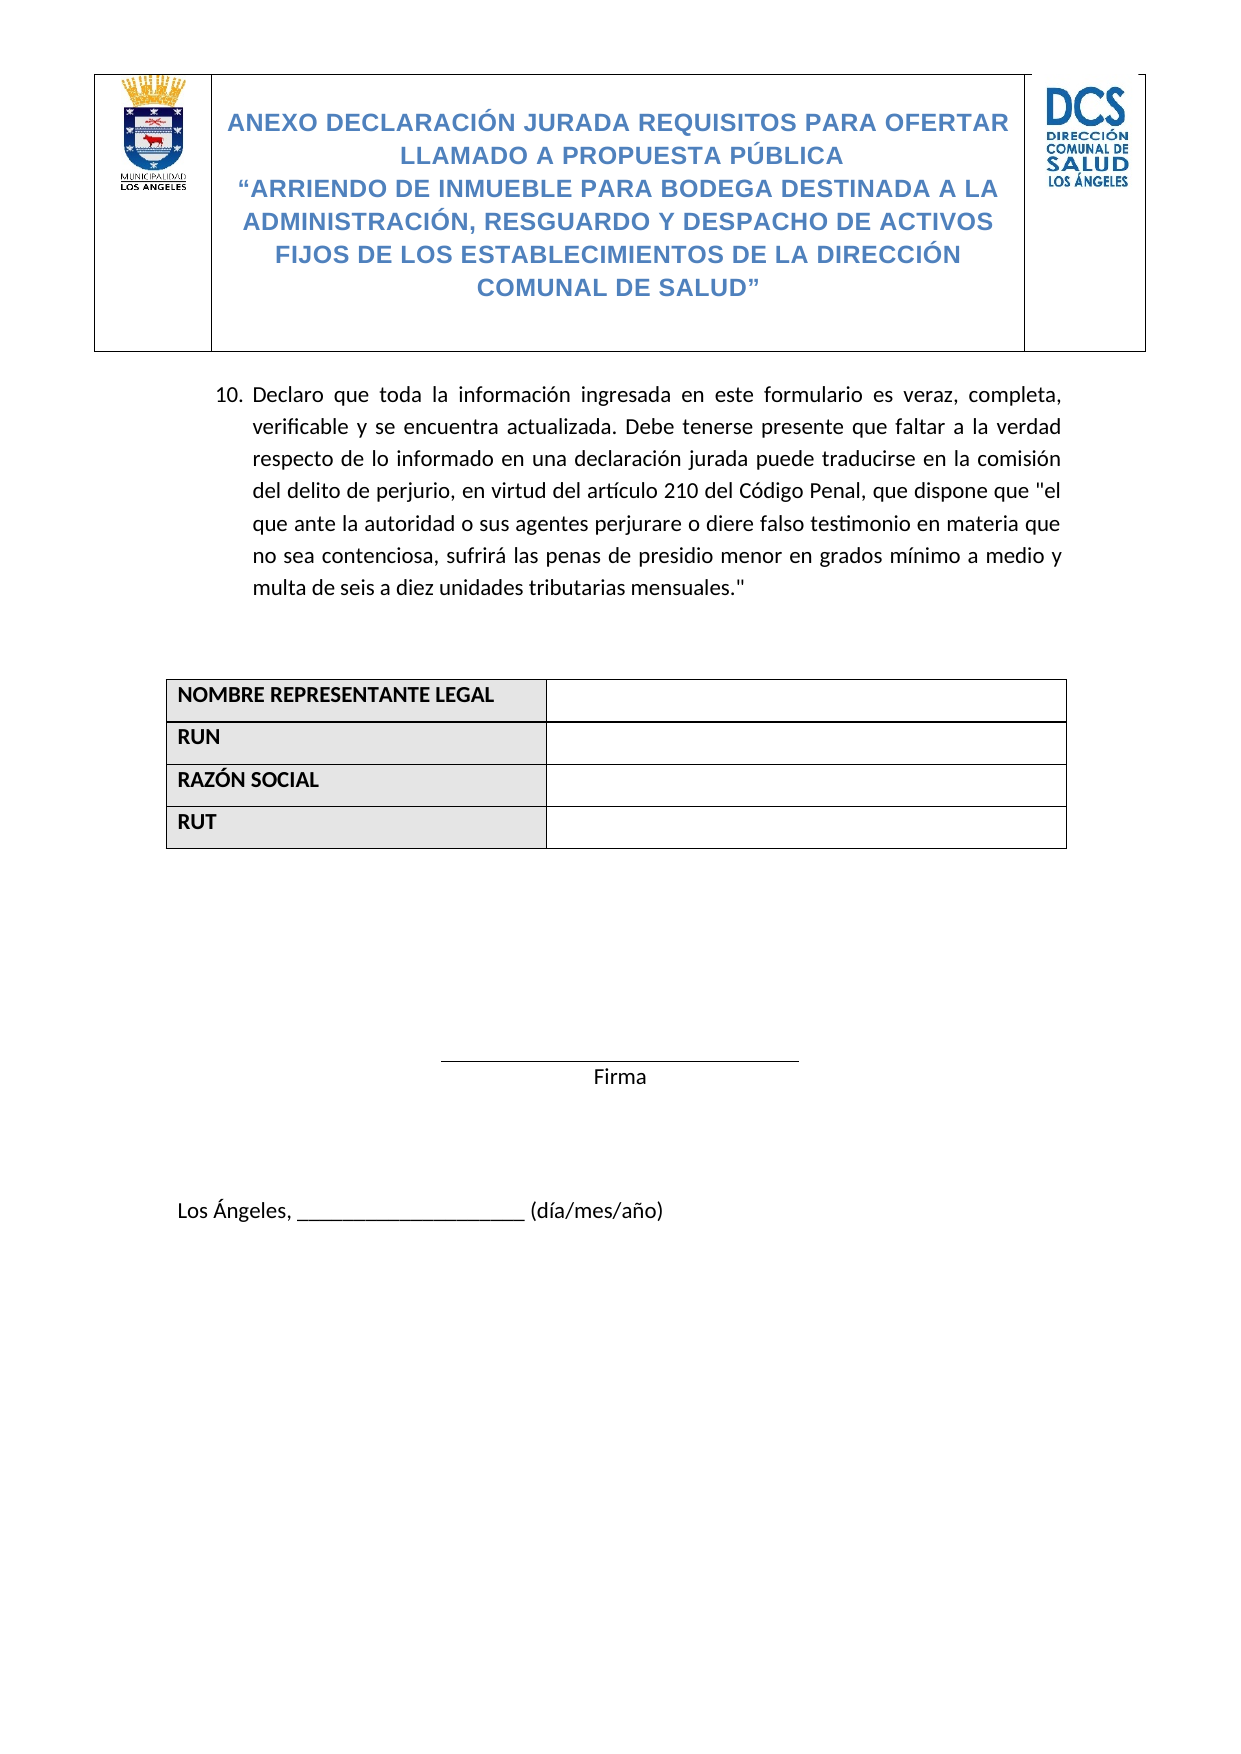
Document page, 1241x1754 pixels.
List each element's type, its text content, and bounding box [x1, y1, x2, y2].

table_header [547, 680, 1066, 721]
table_cell [547, 765, 1066, 806]
table_cell [547, 807, 1066, 848]
table_cell RAZÓN SOCIAL [167, 765, 546, 806]
table_cell RUN [167, 723, 546, 764]
table_cell RUT [167, 807, 546, 848]
table_header NOMBRE REPRESENTANTE LEGAL [167, 680, 546, 721]
picture [121, 75, 186, 190]
table_header Firma [441, 1062, 799, 1090]
list Declaro que toda la información ingresada en este formulario es veraz, completa, verificable y se encuentra actualizada. Debe tenerse presente que faltar a la verdad respecto de lo informado en una declaración jurada puede traducirse en la comisión del delito de perjurio, en virtud del artículo 210 del Código Penal, que dispone que "el que ante la autoridad o sus agentes perjurare o diere falso testimonio en materia que no sea contenciosa, sufrirá las penas de presidio menor en grados mínimo a medio y multa de seis a diez unidades tributarias mensuales." [215, 380, 1063, 601]
text Los Ángeles, ____________________ (día/mes/año) [177, 1196, 1063, 1224]
picture [1032, 74, 1139, 189]
table_cell [547, 723, 1066, 764]
